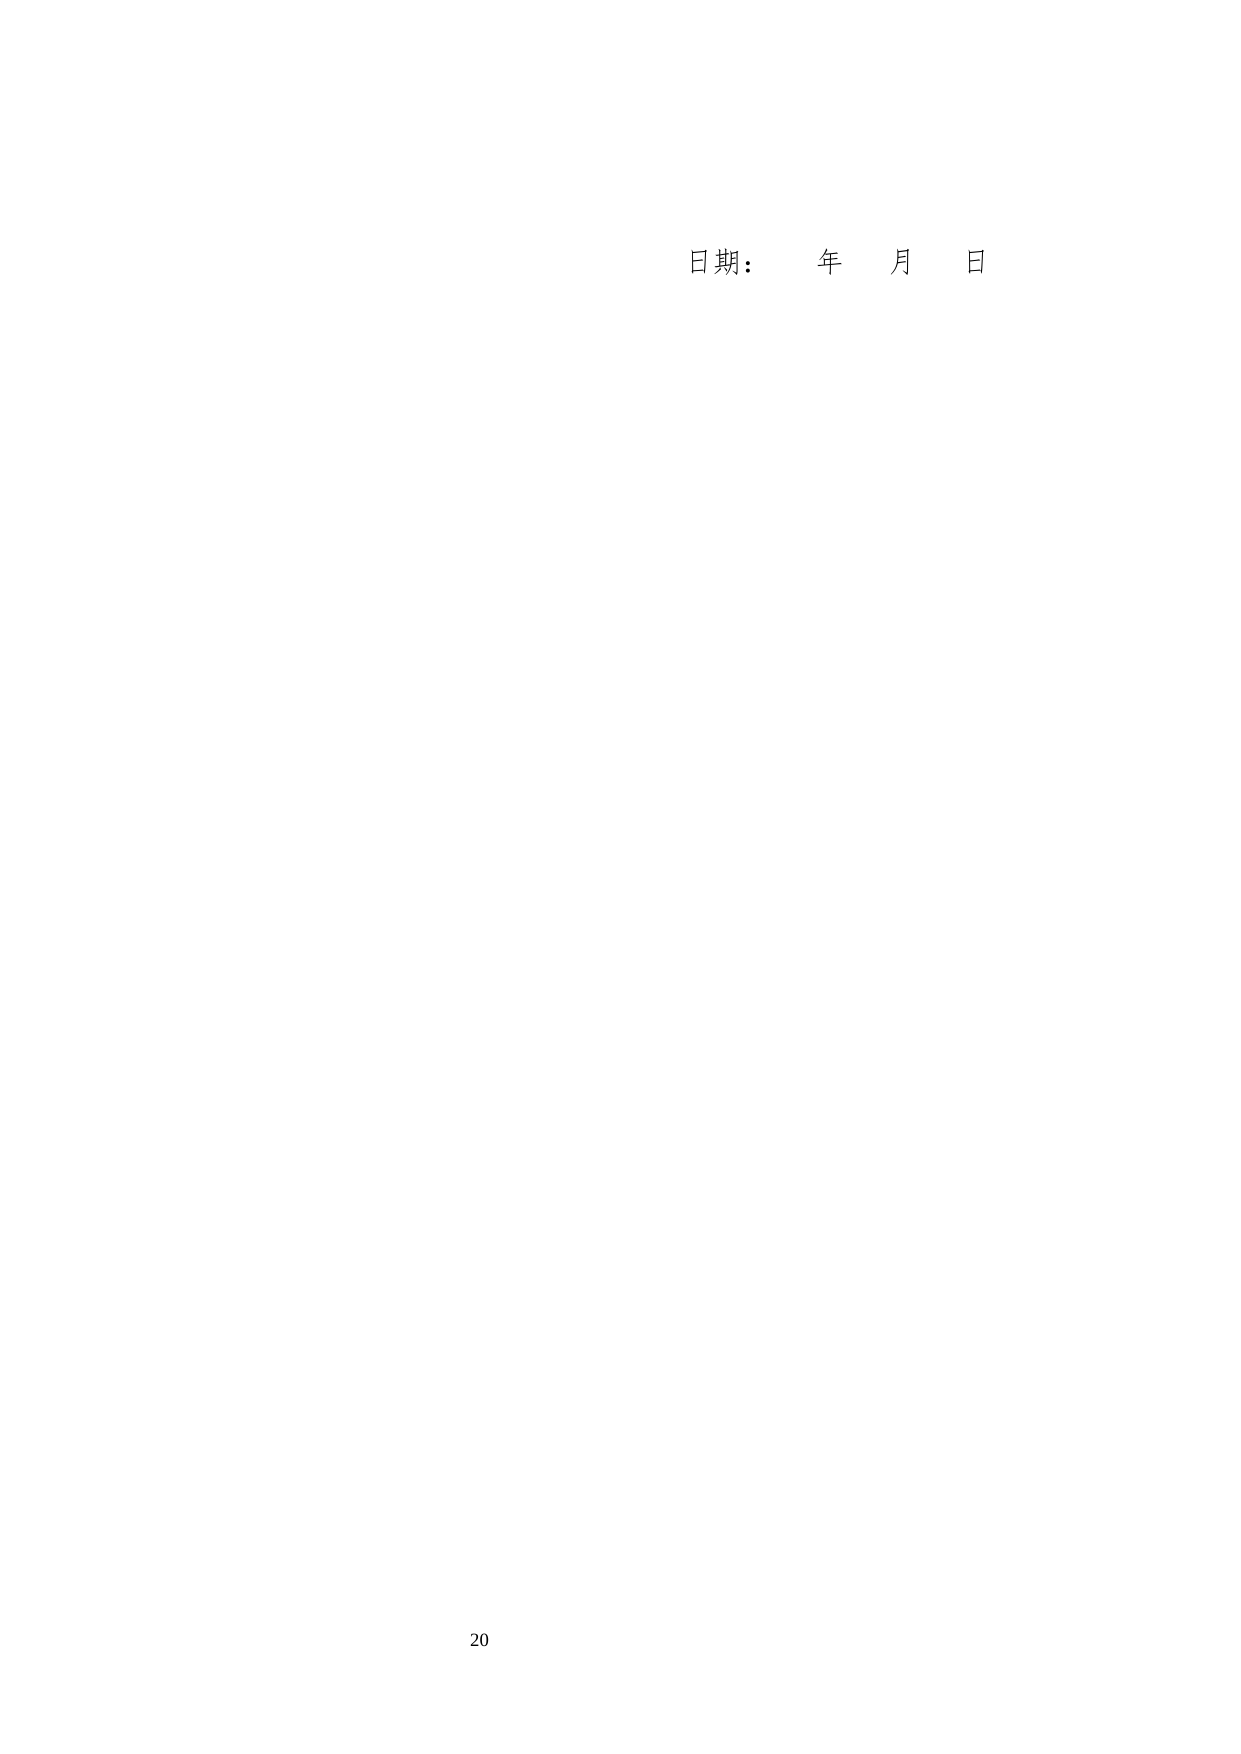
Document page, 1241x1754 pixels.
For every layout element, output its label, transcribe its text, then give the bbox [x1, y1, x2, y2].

text 日期： 年 月 日 [187, 227, 1053, 292]
